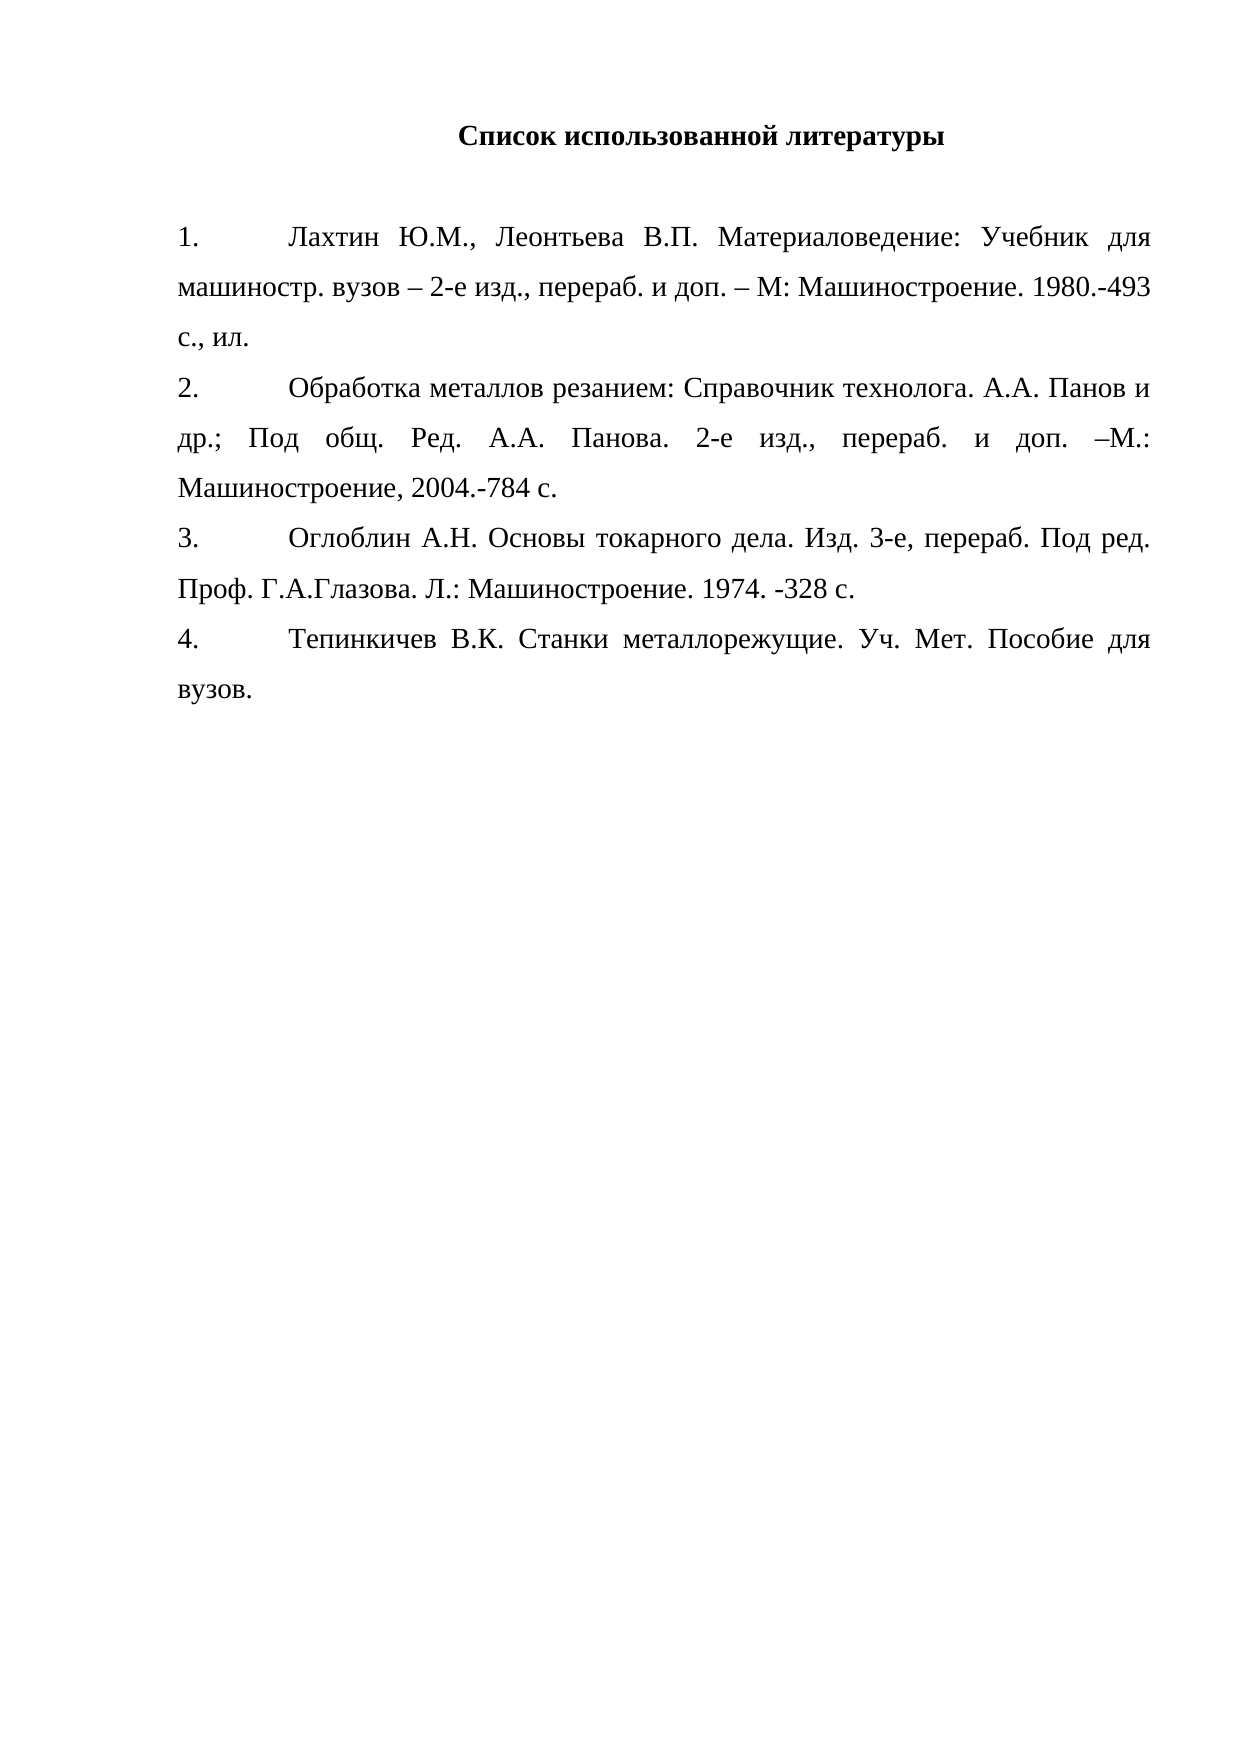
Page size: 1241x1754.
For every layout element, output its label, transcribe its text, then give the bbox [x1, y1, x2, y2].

list Лахтин Ю.М., Леонтьева В.П. Материаловедение: Учебник для машиностр. вузов – 2-е изд., перераб. и доп. – М: Машиностроение. 1980.-493 с., ил. [177, 219, 1152, 353]
text Список использованной литературы [177, 118, 1152, 152]
list Обработка металлов резанием: Справочник технолога. А.А. Панов и др.; Под общ. Ред. А.А. Панова. 2-е изд., перераб. и доп. –М.: Машиностроение, 2004.-784 с. [177, 370, 1152, 504]
list Тепинкичев В.К. Станки металлорежущие. Уч. Мет. Пособие для вузов. [177, 621, 1152, 705]
list Оглоблин А.Н. Основы токарного дела. Изд. 3-е, перераб. Под ред. Проф. Г.А.Глазова. Л.: Машиностроение. 1974. -328 с. [177, 521, 1152, 604]
